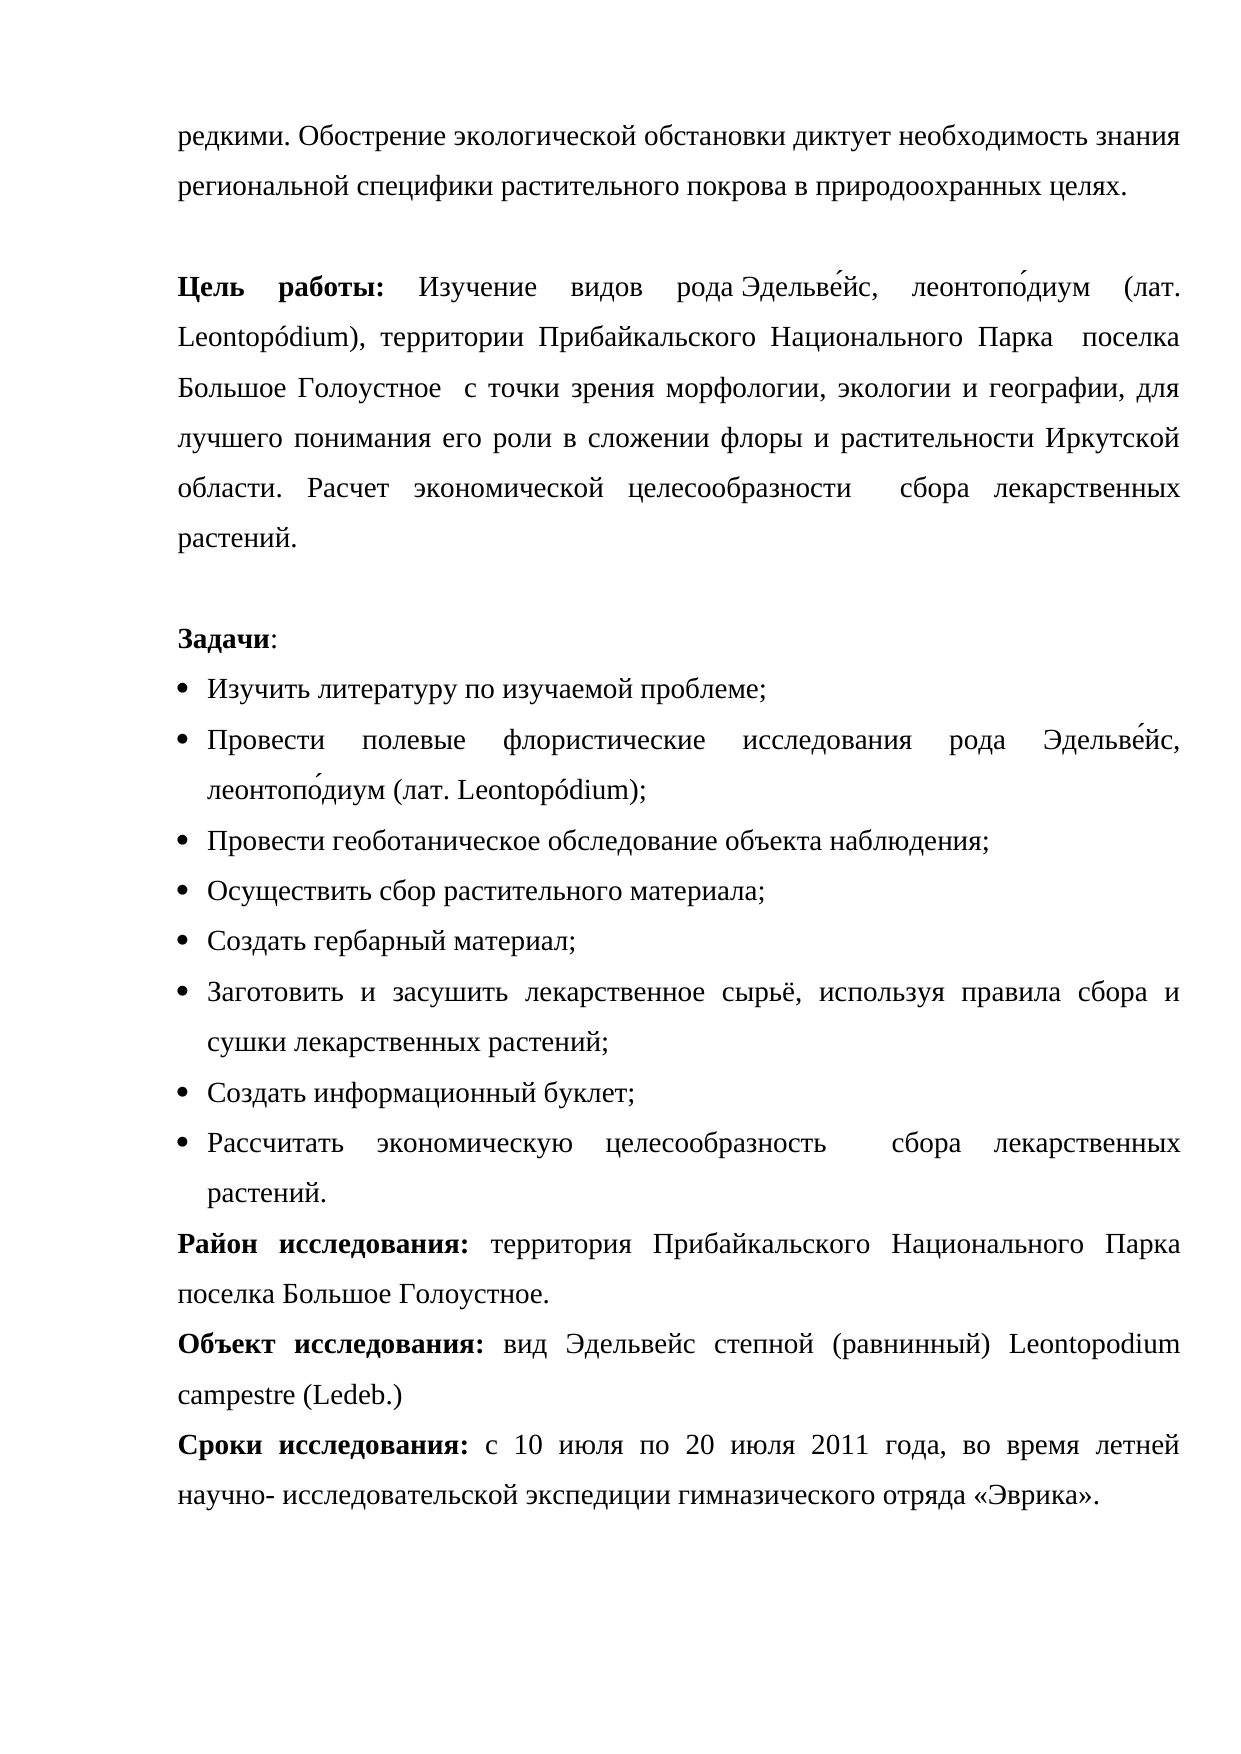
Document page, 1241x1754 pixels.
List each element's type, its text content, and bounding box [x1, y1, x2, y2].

list Создать гербарный материал; [177, 923, 1181, 957]
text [177, 118, 1181, 202]
text Сроки исследования: с 10 июля по 20 июля 2011 года, во время летней научно- исследовательской экспедиции гимназического отряда «Эврика». [177, 1427, 1181, 1511]
text Район исследования: территория Прибайкальского Национального Парка поселка Большое Голоустное. [177, 1226, 1181, 1310]
list Провести полевые флористические исследования рода Эдельве́йс, леонтопо́диум (лат. Leontopódium); [177, 722, 1181, 806]
list Провести геоботаническое обследование объекта наблюдения; [177, 823, 1181, 856]
list Создать информационный буклет; [177, 1075, 1181, 1108]
list Осуществить сбор растительного материала; [177, 873, 1181, 907]
list Заготовить и засушить лекарственное сырьё, используя правила сбора и сушки лекарственных растений; [177, 974, 1181, 1058]
text Цель работы: Изучение видов рода Эдельве́йс, леонтопо́диум (лат. Leontopódium), территории Прибайкальского Национального Парка поселка Большое Голоустное с точки зрения морфологии, экологии и географии, для лучшего понимания его роли в сложении флоры и растительности Иркутской области. Расчет экономической целесообразности сбора лекарственных растений. [177, 269, 1181, 554]
text Задачи: [177, 621, 1181, 655]
text Объект исследования: вид Эдельвейс степной (равнинный) Leontopodium campestre (Ledeb.) [177, 1326, 1181, 1410]
list Рассчитать экономическую целесообразность сбора лекарственных растений. [177, 1125, 1181, 1209]
list Изучить литературу по изучаемой проблеме; [177, 672, 1181, 705]
